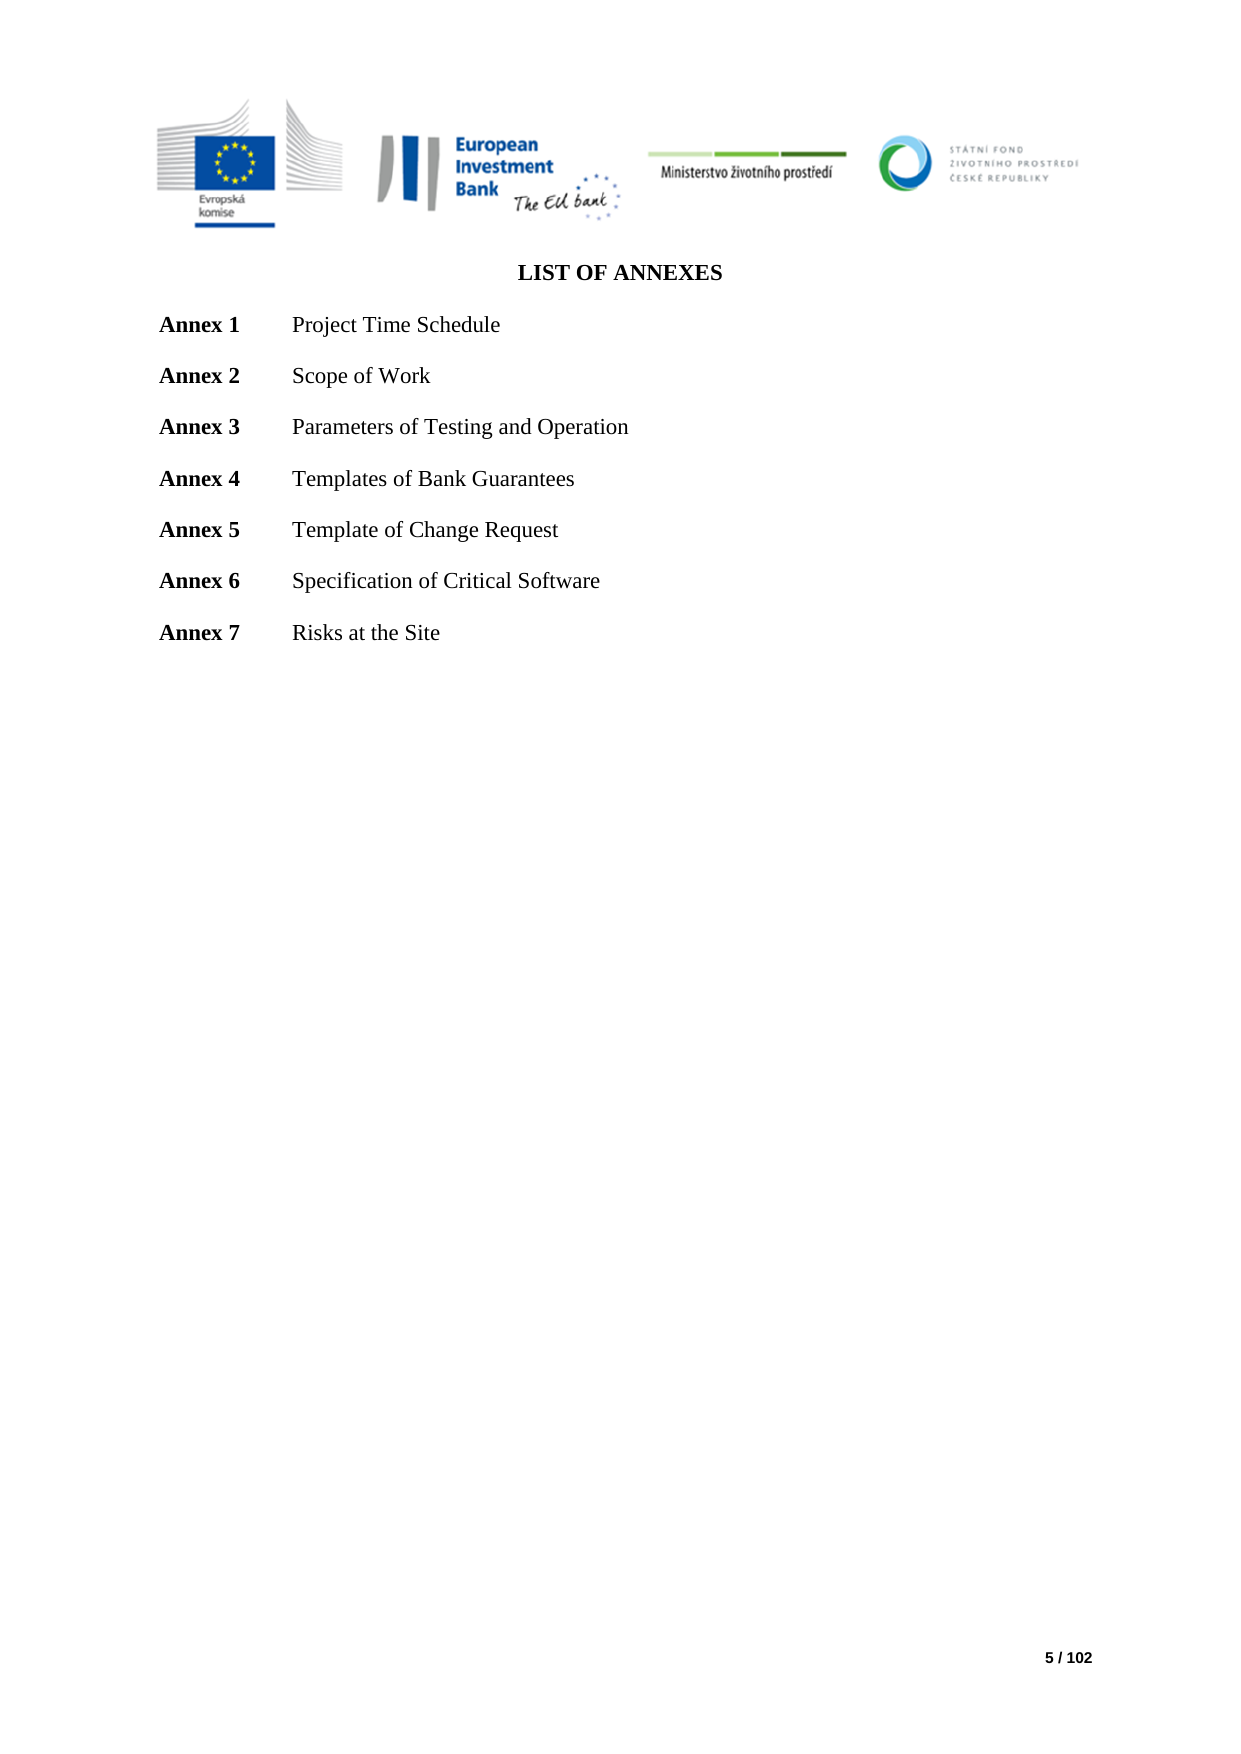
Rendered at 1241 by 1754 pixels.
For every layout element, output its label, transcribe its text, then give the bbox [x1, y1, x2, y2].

table_cell Parameters of Testing and Operation [281, 401, 1092, 452]
table_cell Risks at the Site [281, 606, 1092, 658]
table_cell Annex 7 [148, 606, 281, 658]
table_cell Annex 3 [148, 401, 281, 452]
table_cell Annex 4 [148, 452, 281, 503]
table_cell Scope of Work [281, 350, 1092, 401]
text List of annexes [148, 259, 1092, 286]
table_cell Annex 6 [148, 555, 281, 606]
picture [147, 87, 1093, 235]
table_cell Annex 5 [148, 504, 281, 555]
table_cell Annex 2 [148, 350, 281, 401]
table_header Annex 1 [148, 298, 281, 349]
table_cell Templates of Bank Guarantees [281, 452, 1092, 503]
table_header Project Time Schedule [281, 298, 1092, 349]
table_cell Template of Change Request [281, 504, 1092, 555]
table_cell Specification of Critical Software [281, 555, 1092, 606]
